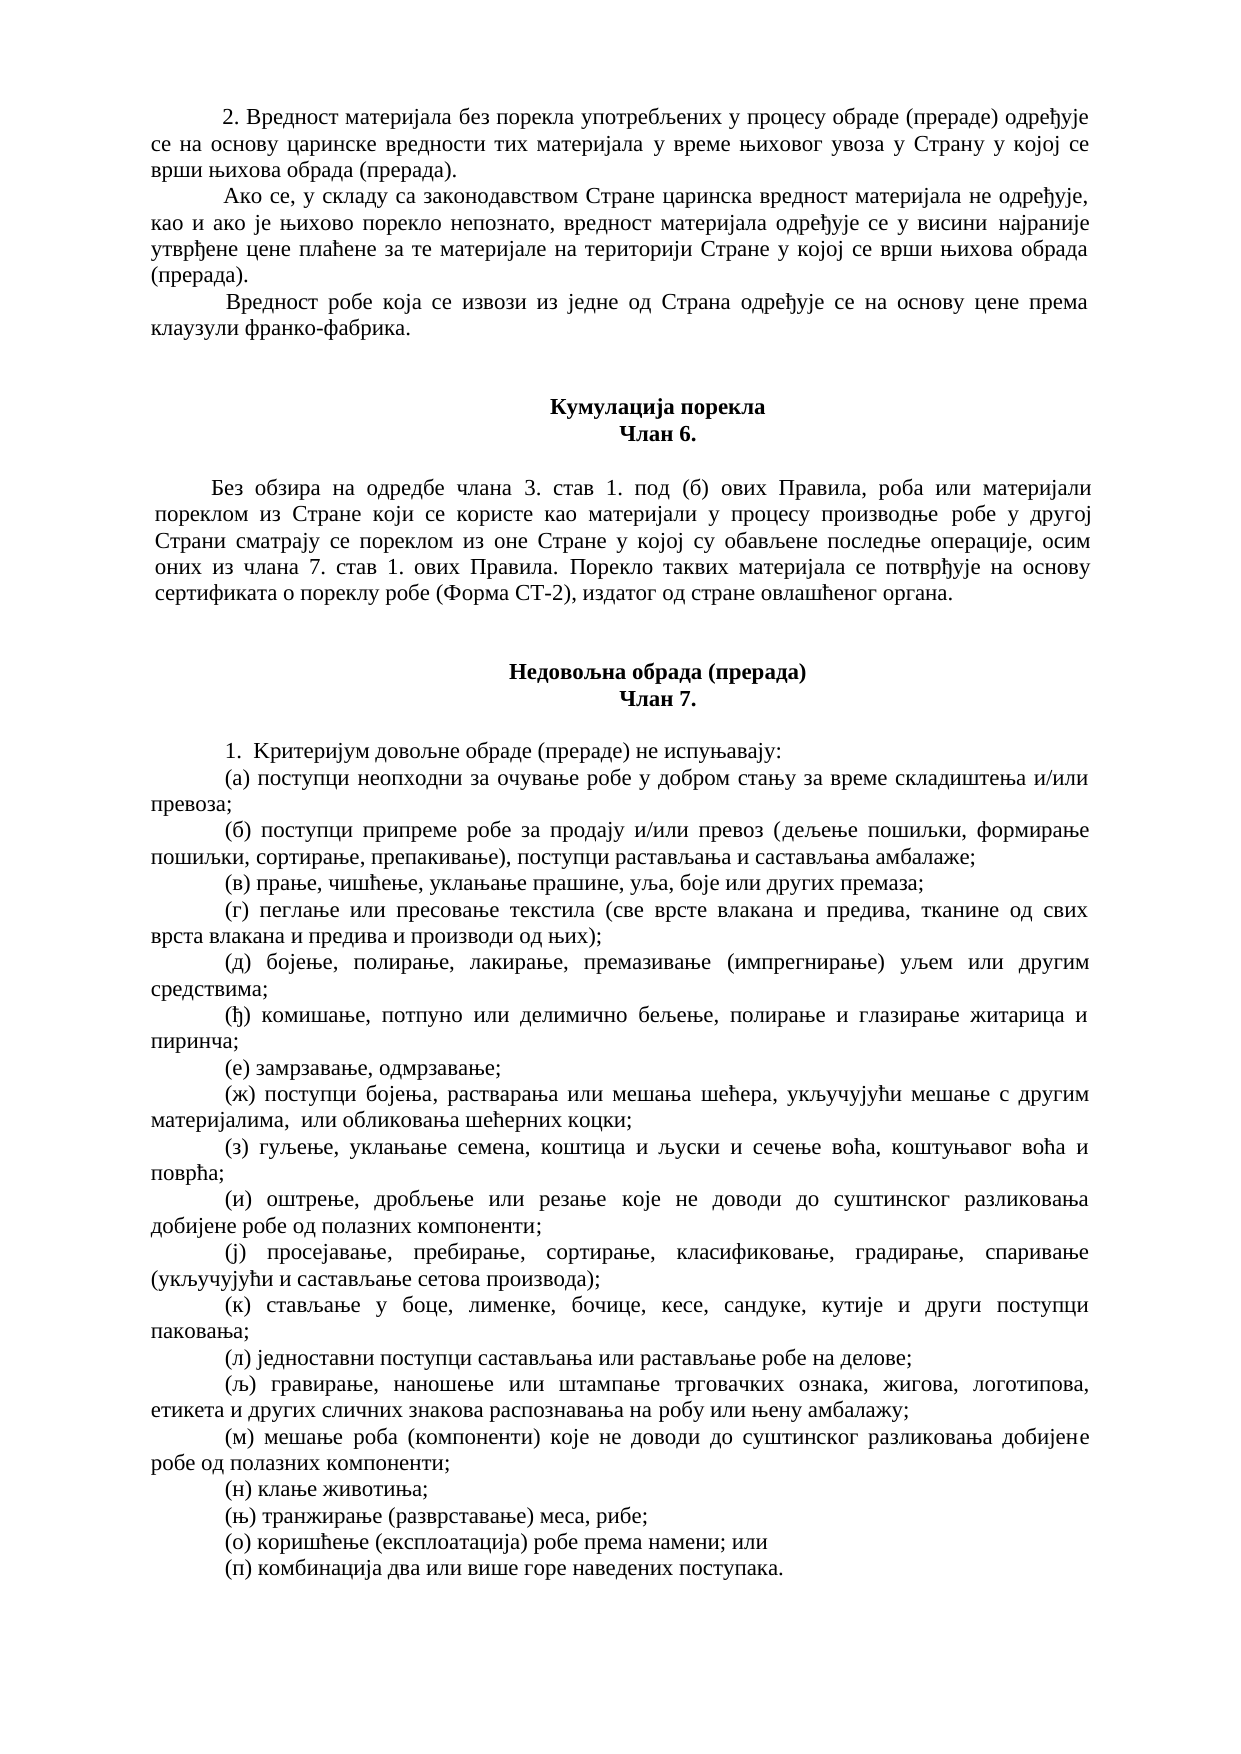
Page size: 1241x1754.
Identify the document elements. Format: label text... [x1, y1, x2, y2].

text (а) поступци неопходни за очување робе у добром стању за време складиштења и/или превоза; [151, 764, 1090, 817]
text Члан 7. [151, 685, 1090, 711]
text 1. Kритеријум довољне обраде (прераде) не испуњавају: [151, 737, 1090, 764]
text (п) комбинација два или више горе наведених поступака. [151, 1554, 1090, 1581]
text (г) пеглање или пресовање текстила (све врсте влакана и предива, тканине од свих врста влакана и предива и производи од њих); [151, 896, 1090, 948]
text Вредност робе која се извози из једне од Страна одређује се на основу цене према клаузули франко-фабрика. [151, 288, 1090, 341]
text (ж) поступци бојења, растварања или мешања шећера, укључујући мешање с другим материјалима, или обликовања шећерних коцки; [151, 1080, 1090, 1133]
text Ако се, у складу са законодавством Стране царинска вредност материјала не одређује, као и ако је њихово порекло непознато, вредност материјала одређује се у висини најраније утврђене цене плаћене за те материјале на територији Стране у којој се врши њихова обрада (прерада). [151, 182, 1090, 288]
text (л) једноставни поступци састављања или растављање робе на делове; [151, 1344, 1090, 1370]
text (к) стављање у боце, лименке, бочице, кесе, сандуке, кутије и други поступци паковања; [151, 1291, 1090, 1344]
text (ђ) комишање, потпуно или делимично бељење, полирање и глазирање житарица и пиринча; [151, 1001, 1090, 1054]
text (б) поступци припреме робе за продају и/или превоз (дељење пошиљки, формирање пошиљки, сортирање, препакивање), поступци растављања и састављања амбалаже; [151, 817, 1090, 869]
text (е) замрзавање, одмрзавање; [151, 1054, 1090, 1080]
text (љ) гравирање, наношење или штампање трговачких ознака, жигова, логотипова, етикета и других сличних знакова распознавања на робу или њену амбалажу; [151, 1370, 1090, 1423]
text Члан 6. [151, 419, 1090, 446]
text (з) гуљење, уклањање семена, коштица и љуски и сечење воћа, коштуњавог воћа и поврћа; [151, 1133, 1090, 1186]
text 2. Вредност материјала без порекла употребљених у процесу обраде (прераде) одређује се на основу царинске вредности тих материјала у време њиховог увоза у Страну у којој се врши њихова обрада (прерада). [151, 103, 1090, 182]
text Без обзира на одредбе члана 3. став 1. под (б) ових Правила, роба или материјали пореклом из Стране који се користе као материјали у процесу производње робе у другој Страни сматрају се пореклом из оне Стране у којој су обављене последње операције, осим оних из члана 7. став 1. ових Правила. Порекло таквих материјала се потврђује на основу сертификата о пореклу робе (Форма СТ-2), издатог од стране овлашћеног органа. [154, 474, 1092, 606]
text Кумулација порекла [151, 393, 1090, 419]
text Недовољна обрада (прерада) [151, 658, 1090, 685]
text (и) оштрење, дробљење или резање које не доводи до суштинског разликовања добијене робе од полазних компоненти; [151, 1186, 1090, 1238]
text (ј) просејавање, пребирање, сортирање, класификовање, градирање, спаривање (укључујући и састављање сетова производа); [151, 1238, 1090, 1291]
text (в) прање, чишћење, уклањање прашине, уља, боје или других премаза; [151, 869, 1090, 896]
text (н) клање животиња; [151, 1475, 1090, 1502]
text (д) бојење, полирање, лакирање, премазивање (импрегнирање) уљем или другим средствима; [151, 948, 1090, 1001]
text (њ) транжирање (разврставање) меса, рибе; [151, 1502, 1090, 1528]
text (м) мешање роба (компоненти) које не доводи до суштинског разликовања добијене робе од полазних компоненти; [151, 1423, 1090, 1475]
text (о) коришћење (експлоатација) робе према намени; или [151, 1528, 1090, 1554]
